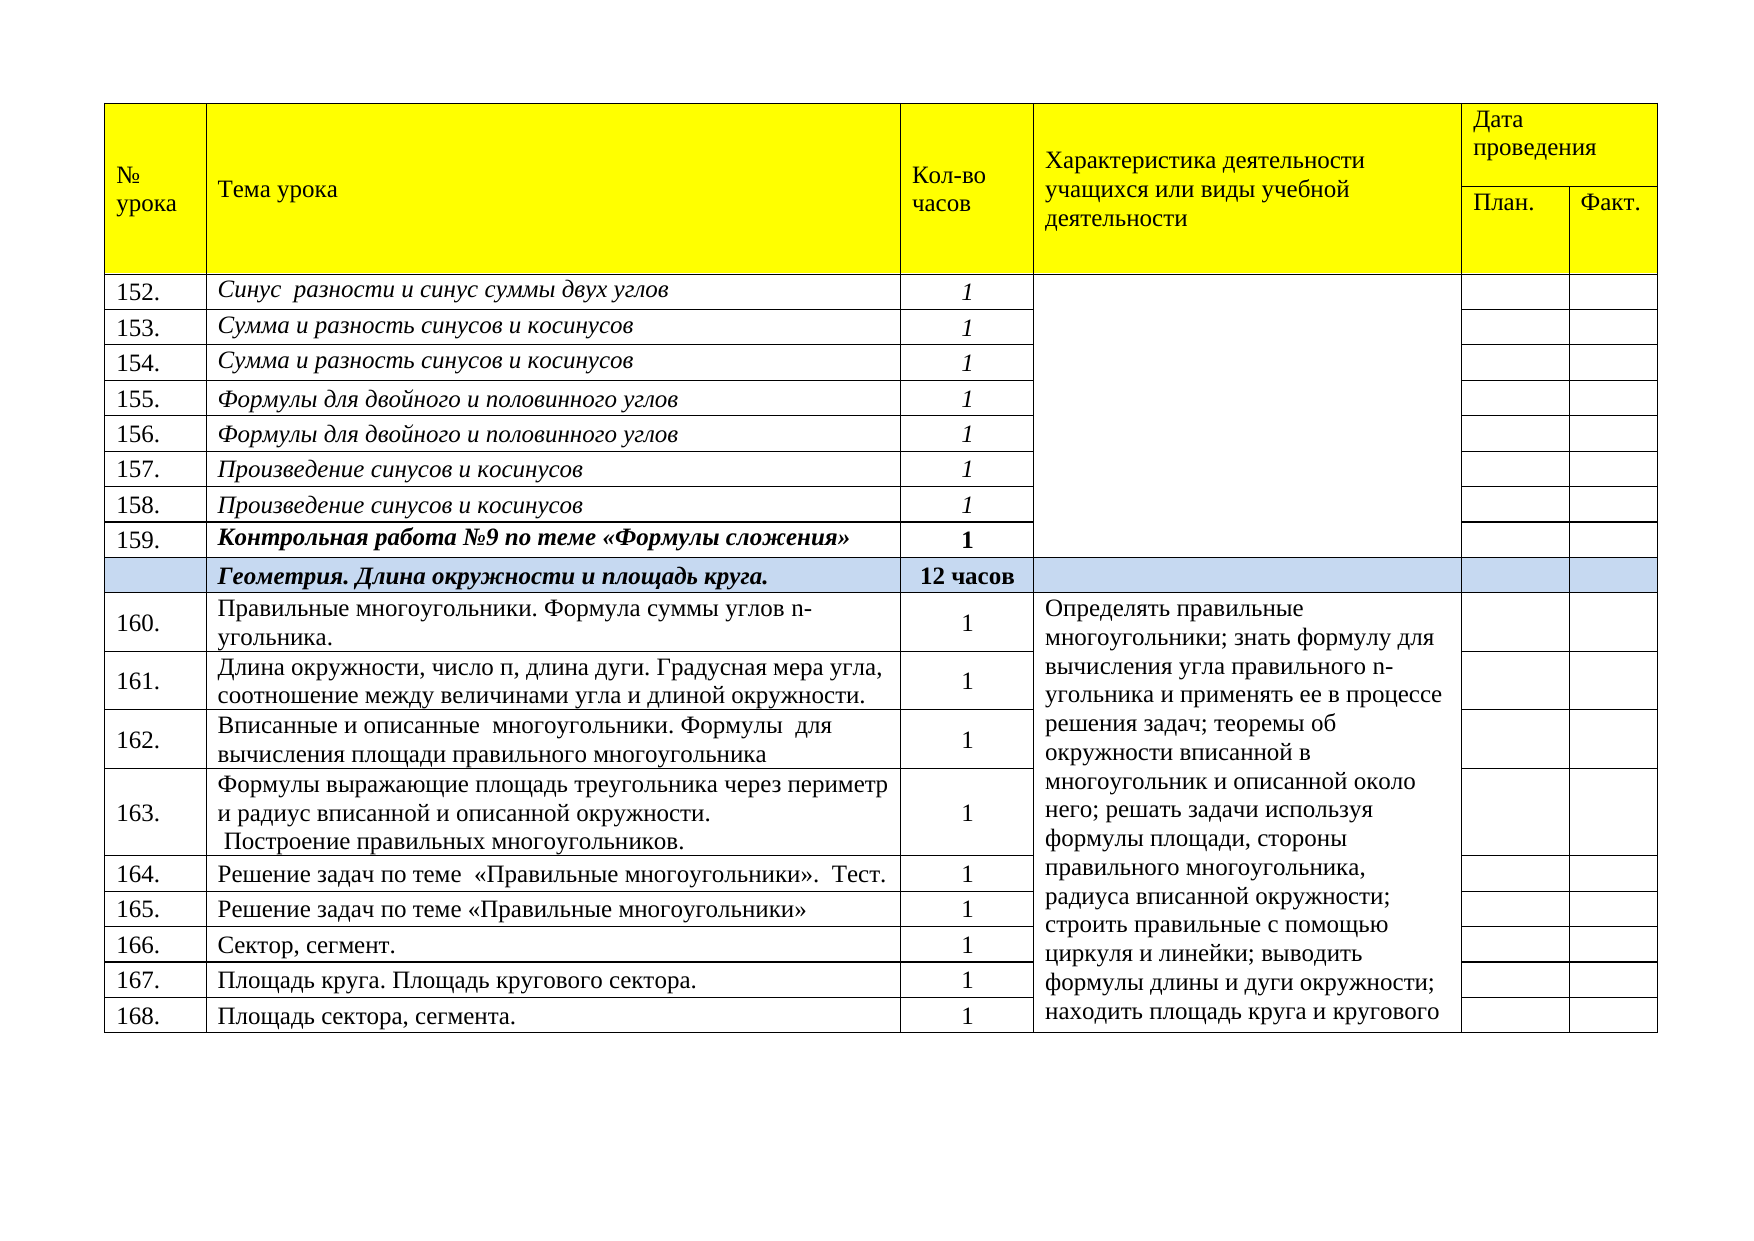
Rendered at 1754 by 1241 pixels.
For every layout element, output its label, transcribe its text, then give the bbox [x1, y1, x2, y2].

table_cell [1570, 892, 1657, 926]
table_cell [1462, 275, 1569, 309]
table_cell 1 [901, 998, 1033, 1032]
table_cell 1 [901, 710, 1033, 768]
table_cell [1462, 769, 1569, 855]
table_cell [1570, 275, 1657, 309]
table_cell Решение задач по теме «Правильные многоугольники» [207, 892, 900, 926]
table_cell [1462, 381, 1569, 415]
table_cell [1570, 963, 1657, 997]
table_cell [105, 652, 206, 709]
table_cell [1462, 593, 1569, 651]
table_cell [105, 892, 206, 926]
table_cell [105, 927, 206, 961]
table_cell [105, 769, 206, 855]
table_cell [1462, 523, 1569, 557]
table_cell Определять правильные многоугольники; знать формулу для вычисления угла правильного n-угольника и применять ее в процессе решения задач; теоремы об окружности вписанной в многоугольник и описанной около него; решать задачи используя формулы площади, стороны правильного многоугольника, радиуса вписанной окружности; строить правильные с помощью циркуля и линейки; выводить формулы длины и дуги окружности; находить площадь круга и кругового сектора; решать простейшие задачи. [1034, 593, 1461, 1032]
table_cell Решение задач по теме «Правильные многоугольники». Тест. [207, 856, 900, 891]
table_cell [1570, 998, 1657, 1032]
table_cell [1462, 710, 1569, 768]
table_cell [105, 275, 206, 309]
table_cell [1570, 856, 1657, 891]
table_cell 12 часов [901, 558, 1033, 592]
table_cell Геометрия. Длина окружности и площадь круга. [207, 558, 900, 592]
table_cell Формулы выражающие площадь треугольника через периметр и радиус вписанной и описанной окружности. Построение правильных многоугольников. [207, 769, 900, 855]
table_cell Площадь сектора, сегмента. [207, 998, 900, 1032]
table_cell [1462, 892, 1569, 926]
table_cell Формулы для двойного и половинного углов [207, 416, 900, 451]
table_cell Сумма и разность синусов и косинусов [207, 345, 900, 380]
table_cell [1462, 345, 1569, 380]
table_cell [105, 856, 206, 891]
table_cell [1462, 416, 1569, 451]
table_cell [1462, 310, 1569, 344]
table_cell 1 [901, 345, 1033, 380]
table_cell [1570, 487, 1657, 521]
table_cell [1462, 998, 1569, 1032]
table_cell [1570, 381, 1657, 415]
table_header Тема урока [207, 104, 900, 273]
table_header Дата проведения [1462, 104, 1657, 186]
table_cell Вписанные и описанные многоугольники. Формулы для вычисления площади правильного многоугольника [207, 710, 900, 768]
table_cell Длина окружности, число п, длина дуги. Градусная мера угла, соотношение между величинами угла и длиной окружности. [207, 652, 900, 709]
table_cell Формулы для двойного и половинного углов [207, 381, 900, 415]
table_cell [1570, 558, 1657, 592]
table_cell Площадь круга. Площадь кругового сектора. [207, 963, 900, 997]
table_cell [105, 452, 206, 486]
table_cell 1 [901, 927, 1033, 961]
table_cell 1 [901, 275, 1033, 309]
table_cell 1 [901, 416, 1033, 451]
table_cell 1 [901, 652, 1033, 709]
table_cell Факт. [1570, 187, 1657, 273]
table_cell [1570, 452, 1657, 486]
table_cell 1 [901, 856, 1033, 891]
table_cell [1570, 710, 1657, 768]
table_cell [1570, 769, 1657, 855]
table_cell 1 [901, 452, 1033, 486]
table_cell Сектор, сегмент. [207, 927, 900, 961]
table_cell [1034, 558, 1461, 592]
table_header № урока [105, 104, 206, 273]
table_cell [105, 593, 206, 651]
table_cell [1570, 416, 1657, 451]
table_cell [1570, 652, 1657, 709]
table_cell [105, 345, 206, 380]
table_cell [1462, 558, 1569, 592]
table_cell 1 [901, 487, 1033, 521]
table_cell [1570, 927, 1657, 961]
table_cell 1 [901, 769, 1033, 855]
table_cell 1 [901, 963, 1033, 997]
table_cell [105, 558, 206, 592]
table_cell [105, 998, 206, 1032]
table_cell Сумма и разность синусов и косинусов [207, 310, 900, 344]
table_cell Контрольная работа №9 по теме «Формулы сложения» [207, 523, 900, 557]
table_cell 1 [901, 310, 1033, 344]
table_cell 1 [901, 381, 1033, 415]
table_cell [105, 416, 206, 451]
table_cell [105, 487, 206, 521]
table_cell [1462, 927, 1569, 961]
table_cell 1 [901, 523, 1033, 557]
table_cell Синус разности и синус суммы двух углов [207, 275, 900, 309]
table_cell Правильные многоугольники. Формула суммы углов n-угольника. [207, 593, 900, 651]
table_cell План. [1462, 187, 1569, 273]
table_cell [1570, 310, 1657, 344]
table_cell [1462, 652, 1569, 709]
table_header Кол-во часов [901, 104, 1033, 273]
table_cell [105, 523, 206, 557]
table_cell 1 [901, 892, 1033, 926]
table_cell [1570, 593, 1657, 651]
table_cell Произведение синусов и косинусов [207, 452, 900, 486]
table_cell [1462, 487, 1569, 521]
table_cell Произведение синусов и косинусов [207, 487, 900, 521]
table_cell [105, 310, 206, 344]
table_cell [1462, 856, 1569, 891]
table_cell [1570, 523, 1657, 557]
table_cell [105, 710, 206, 768]
table_cell [1570, 345, 1657, 380]
table_cell [1462, 452, 1569, 486]
table_cell [1462, 963, 1569, 997]
table_cell 1 [901, 593, 1033, 651]
table_header Характеристика деятельности учащихся или виды учебной деятельности [1034, 104, 1461, 273]
table_cell [105, 963, 206, 997]
table_cell [105, 381, 206, 415]
